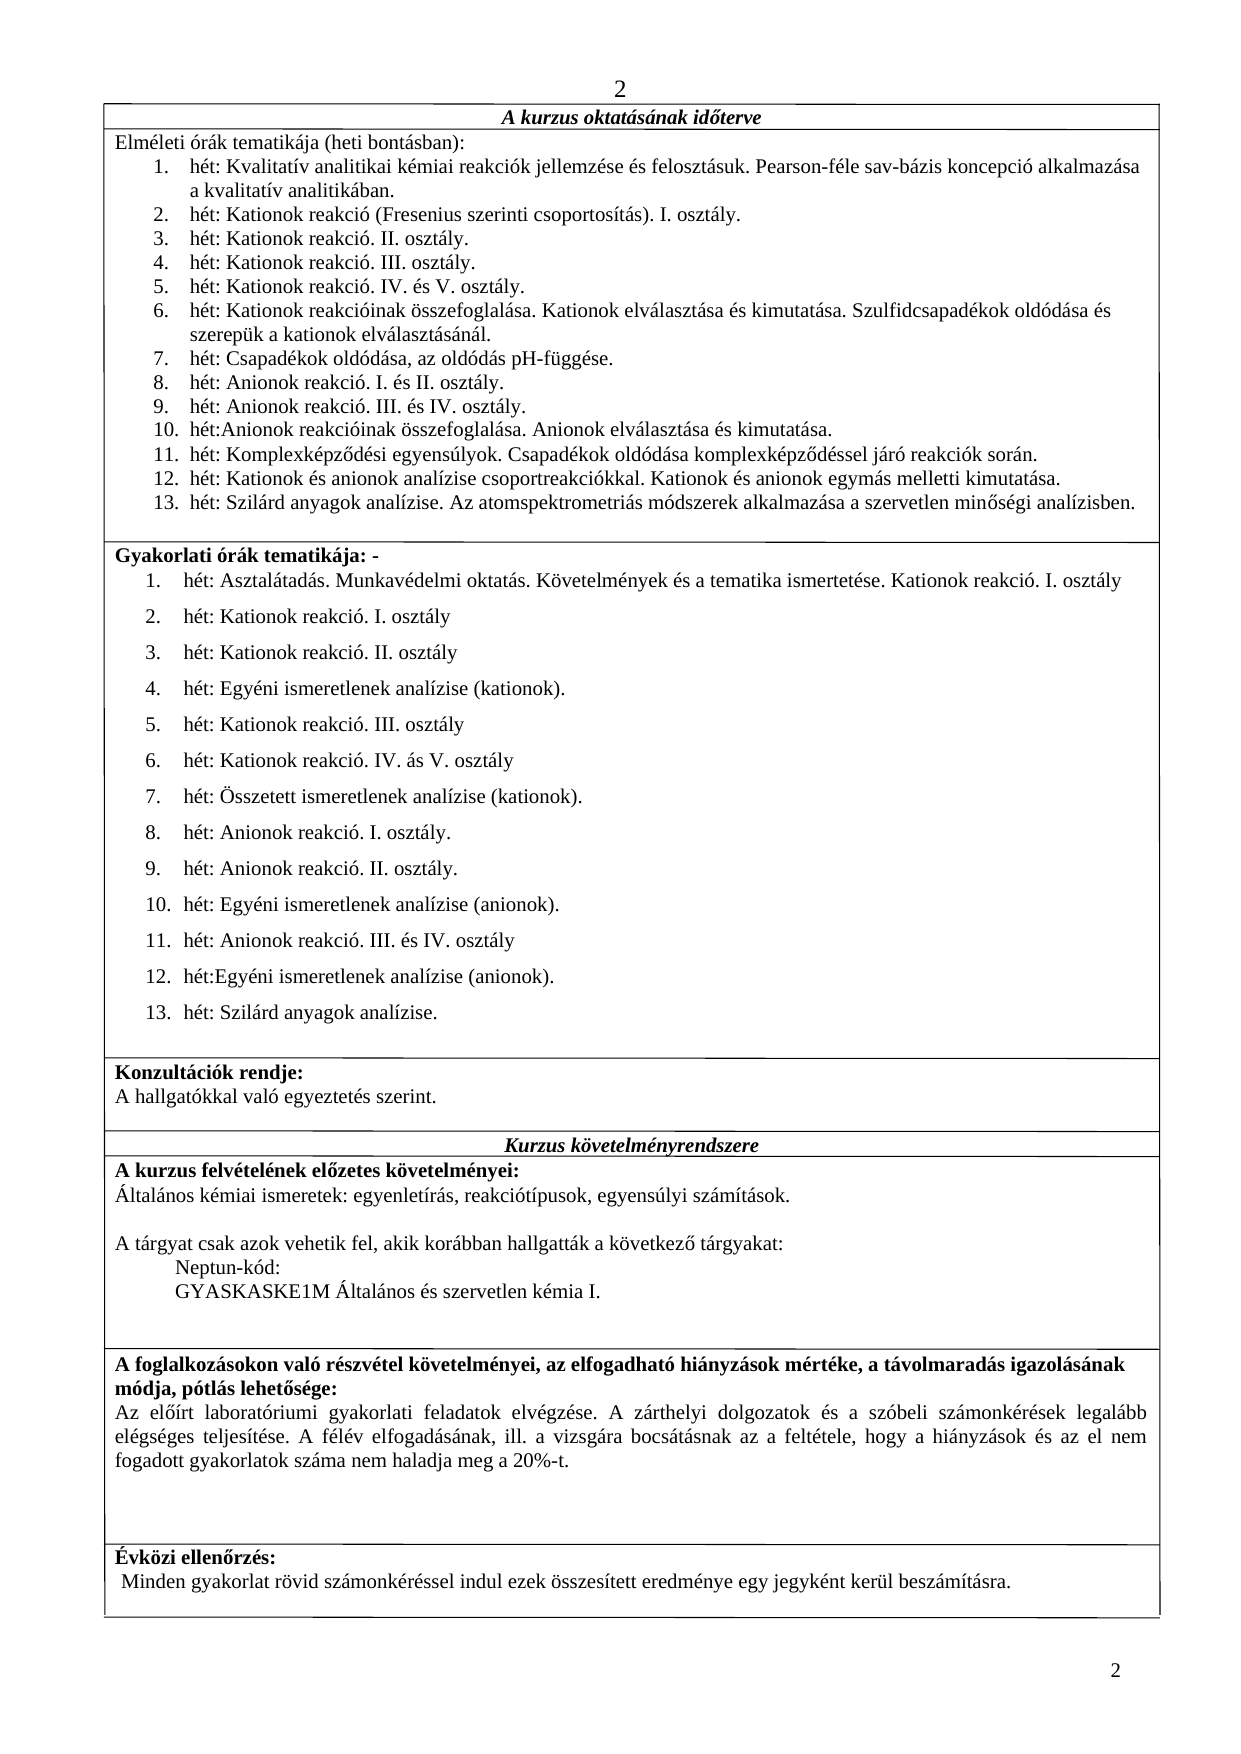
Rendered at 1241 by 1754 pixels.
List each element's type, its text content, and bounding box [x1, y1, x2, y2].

list hét: Kationok reakció. II. osztály. [153, 226, 1148, 250]
list hét: Anionok reakció. I. és II. osztály. [153, 370, 1148, 394]
list hét: Kationok reakció (Fresenius szerinti csoportosítás). I. osztály. [153, 202, 1148, 226]
list hét: Anionok reakció. III. és IV. osztály. [153, 394, 1148, 418]
list hét: Kationok és anionok analízise csoportreakciókkal. Kationok és anionok egymás melletti kimutatása. [153, 466, 1148, 490]
text 2 [1110, 1658, 1148, 1682]
list hét: Komplexképződési egyensúlyok. Csapadékok oldódása komplexképződéssel járó reakciók során. [153, 442, 1148, 466]
text Minden gyakorlat rövid számonkéréssel indul ezek összesített eredménye egy jegyként kerül beszámításra. [121, 1569, 1148, 1593]
list hét: Kationok reakció. IV. és V. osztály. [153, 274, 1148, 298]
list hét: Egyéni ismeretlenek analízise (anionok). [145, 892, 1148, 916]
text Gyakorlati órák tematikája: - [114, 543, 1148, 567]
text Kurzus követelményrendszere [504, 1133, 1148, 1157]
list hét: Kvalitatív analitikai kémiai reakciók jellemzése és felosztásuk. Pearson-féle sav-bázis koncepció alkalmazása a kvalitatív analitikában. [153, 155, 1142, 202]
list hét: Anionok reakció. II. osztály. [145, 856, 1148, 880]
list hét: Anionok reakció. III. és IV. osztály [145, 927, 1148, 952]
list hét: Asztalátadás. Munkavédelmi oktatás. Követelmények és a tematika ismertetése. Kationok reakció. I. osztály [145, 568, 1148, 592]
text Az előírt laboratóriumi gyakorlati feladatok elvégzése. A zárthelyi dolgozatok és a szóbeli számonkérések legalább elégséges teljesítése. A félév elfogadásának, ill. a vizsgára bocsátásnak az a feltétele, hogy a hiányzások és az el nem fogadott gyakorlatok száma nem haladja meg a 20%-t. [114, 1401, 1148, 1472]
text Neptun-kód: [175, 1254, 1148, 1279]
list hét:Anionok reakcióinak összefoglalása. Anionok elválasztása és kimutatása. [153, 418, 1148, 442]
list hét: Szilárd anyagok analízise. Az atomspektrometriás módszerek alkalmazása a szervetlen minőségi analízisben. [153, 490, 1148, 514]
list hét: Kationok reakció. II. osztály [145, 639, 1148, 664]
list hét: Kationok reakcióinak összefoglalása. Kationok elválasztása és kimutatása. Szulfidcsapadékok oldódása és szerepük a kationok elválasztásánál. [153, 299, 1113, 346]
text Általános kémiai ismeretek: egyenletírás, reakciótípusok, egyensúlyi számítások. [114, 1183, 1148, 1207]
list hét: Kationok reakció. III. osztály [145, 712, 1148, 736]
text Évközi ellenőrzés: [114, 1545, 1148, 1569]
list hét: Szilárd anyagok analízise. [145, 999, 1148, 1024]
list hét: Egyéni ismeretlenek analízise (kationok). [145, 676, 1148, 700]
list hét: Csapadékok oldódása, az oldódás pH-függése. [153, 346, 1148, 370]
text A tárgyat csak azok vehetik fel, akik korábban hallgatták a következő tárgyakat: [114, 1231, 1148, 1254]
text Elméleti órák tematikája (heti bontásban): [114, 130, 1148, 154]
text A hallgatókkal való egyeztetés szerint. [114, 1084, 1148, 1108]
text GYASKASKE1M Általános és szervetlen kémia I. [175, 1279, 1148, 1303]
list hét: Kationok reakció. IV. ás V. osztály [145, 748, 1148, 772]
list hét: Kationok reakció. III. osztály. [153, 250, 1148, 274]
list hét: Kationok reakció. I. osztály [145, 604, 1148, 628]
text 2 [114, 74, 1126, 103]
text A kurzus felvételének előzetes követelményei: [114, 1158, 1148, 1182]
text A kurzus oktatásának időterve [114, 105, 1148, 129]
list hét: Összetett ismeretlenek analízise (kationok). [145, 783, 1148, 808]
text Konzultációk rendje: [114, 1060, 1148, 1084]
text A foglalkozásokon való részvétel követelményei, az elfogadható hiányzások mértéke, a távolmaradás igazolásának módja, pótlás lehetősége: [114, 1353, 1128, 1400]
list hét: Anionok reakció. I. osztály. [145, 819, 1148, 844]
list hét:Egyéni ismeretlenek analízise (anionok). [145, 963, 1148, 988]
